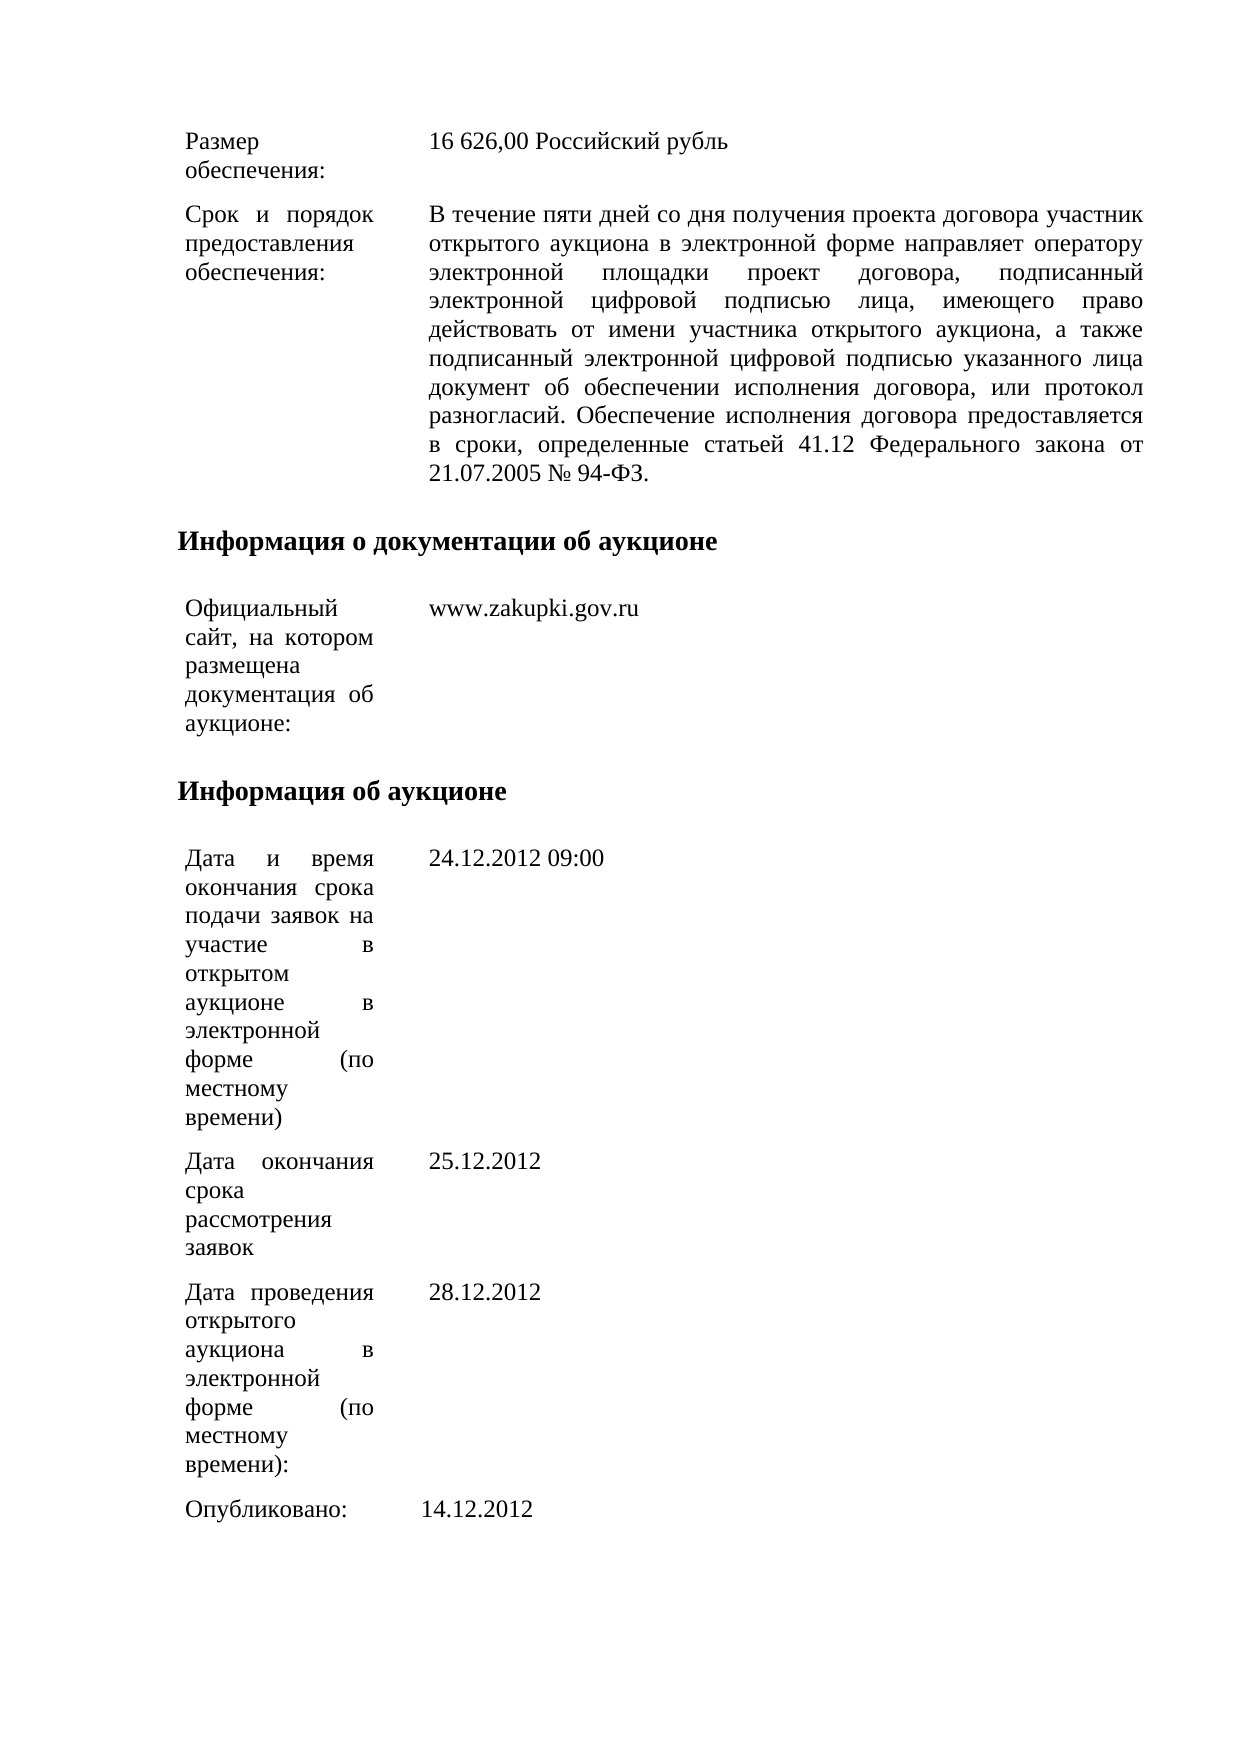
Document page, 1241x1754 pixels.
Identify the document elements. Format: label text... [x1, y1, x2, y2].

table_header 16 626,00 Российский рубль [421, 118, 1152, 191]
table_cell Срок и порядок предоставления обеспечения: [177, 191, 421, 494]
table_header Опубликовано: [177, 1486, 421, 1530]
table_header Официальный сайт, на котором размещена документация об аукционе: [177, 585, 421, 744]
table_header www.zakupki.gov.ru [421, 585, 1152, 744]
table_cell В течение пяти дней со дня получения проекта договора участник открытого аукциона в электронной форме направляет оператору электронной площадки проект договора, подписанный электронной цифровой подписью лица, имеющего право действовать от имени участника открытого аукциона, а также подписанный электронной цифровой подписью указанного лица документ об обеспечении исполнения договора, или протокол разногласий. Обеспечение исполнения договора предоставляется в сроки, определенные статьей 41.12 Федерального закона от 21.07.2005 № 94-ФЗ. [421, 191, 1152, 494]
text Информация об аукционе [177, 774, 1152, 806]
table_cell Дата проведения открытого аукциона в электронной форме (по местному времени): [177, 1269, 421, 1486]
table_header 14.12.2012 [421, 1486, 1152, 1530]
table_cell 25.12.2012 [421, 1138, 1152, 1269]
table_cell Дата окончания срока рассмотрения заявок [177, 1138, 421, 1269]
table_cell 28.12.2012 [421, 1269, 1152, 1486]
table_header Размер обеспечения: [177, 118, 421, 191]
table_header 24.12.2012 09:00 [421, 835, 1152, 1138]
text Информация о документации об аукционе [177, 523, 1152, 556]
table_header Дата и время окончания срока подачи заявок на участие в открытом аукционе в электронной форме (по местному времени) [177, 835, 421, 1138]
